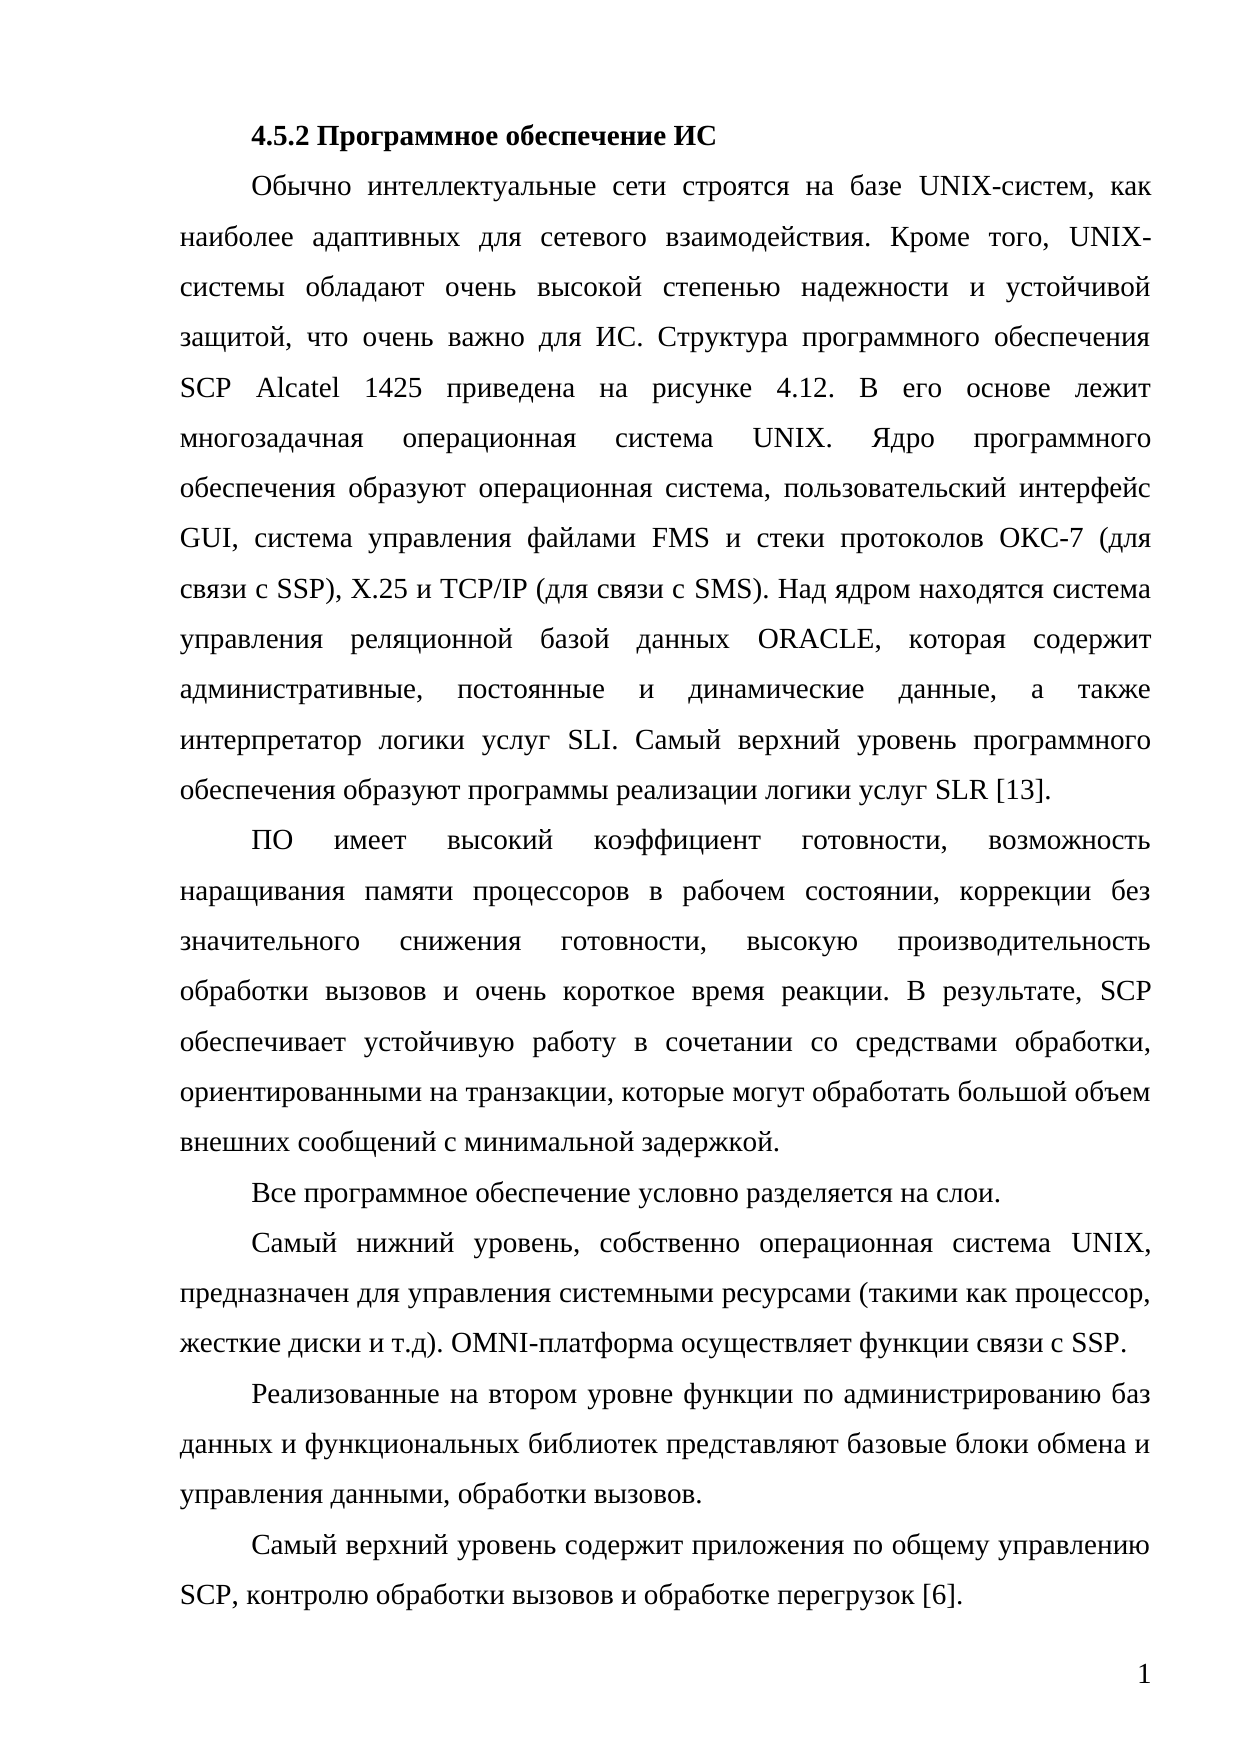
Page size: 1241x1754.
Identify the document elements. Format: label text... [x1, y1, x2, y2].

text Обычно интеллектуальные сети строятся на базе UNIX-систем, как наиболее адаптивных для сетевого взаимодействия. Кроме того, UNIX-системы обладают очень высокой степенью надежности и устойчивой защитой, что очень важно для ИС. Структура программного обеспечения SCP Alcatel 1425 приведена на рисунке 4.12. В его основе лежит многозадачная операционная система UNIX. Ядро программного обеспечения образуют операционная система, пользовательский интерфейс GUI, система управления файлами FMS и стеки протоколов ОКС-7 (для связи с SSP), Х.25 и TCP/IP (для связи с SMS). Над ядром находятся система управления реляционной базой данных ORACLE, которая содержит административные, постоянные и динамические данные, а также интерпретатор логики услуг SLI. Самый верхний уровень программного обеспечения образуют программы реализации логики услуг SLR [13]. [179, 168, 1151, 806]
text Самый верхний уровень содержит приложения по общему управлению SCP, контролю обработки вызовов и обработке перегрузок [6]. [179, 1527, 1151, 1611]
text Самый нижний уровень, собственно операционная система UNIX, предназначен для управления системными ресурсами (такими как процессор, жесткие диски и т.д). OMNI-платформа осуществляет функции связи с SSP. [179, 1225, 1151, 1359]
text Реализованные на втором уровне функции по администрированию баз данных и функциональных библиотек представляют базовые блоки обмена и управления данными, обработки вызовов. [179, 1376, 1151, 1510]
text Все программное обеспечение условно разделяется на слои. [179, 1175, 1151, 1208]
text 4.5.2 Программное обеспечение ИС [179, 118, 1151, 152]
text ПО имеет высокий коэффициент готовности, возможность наращивания памяти процессоров в рабочем состоянии, коррекции без значительного снижения готовности, высокую производительность обработки вызовов и очень короткое время реакции. В результате, SCP обеспечивает устойчивую работу в сочетании со средствами обработки, ориентированными на транзакции, которые могут обработать большой объем внешних сообщений с минимальной задержкой. [179, 822, 1151, 1158]
